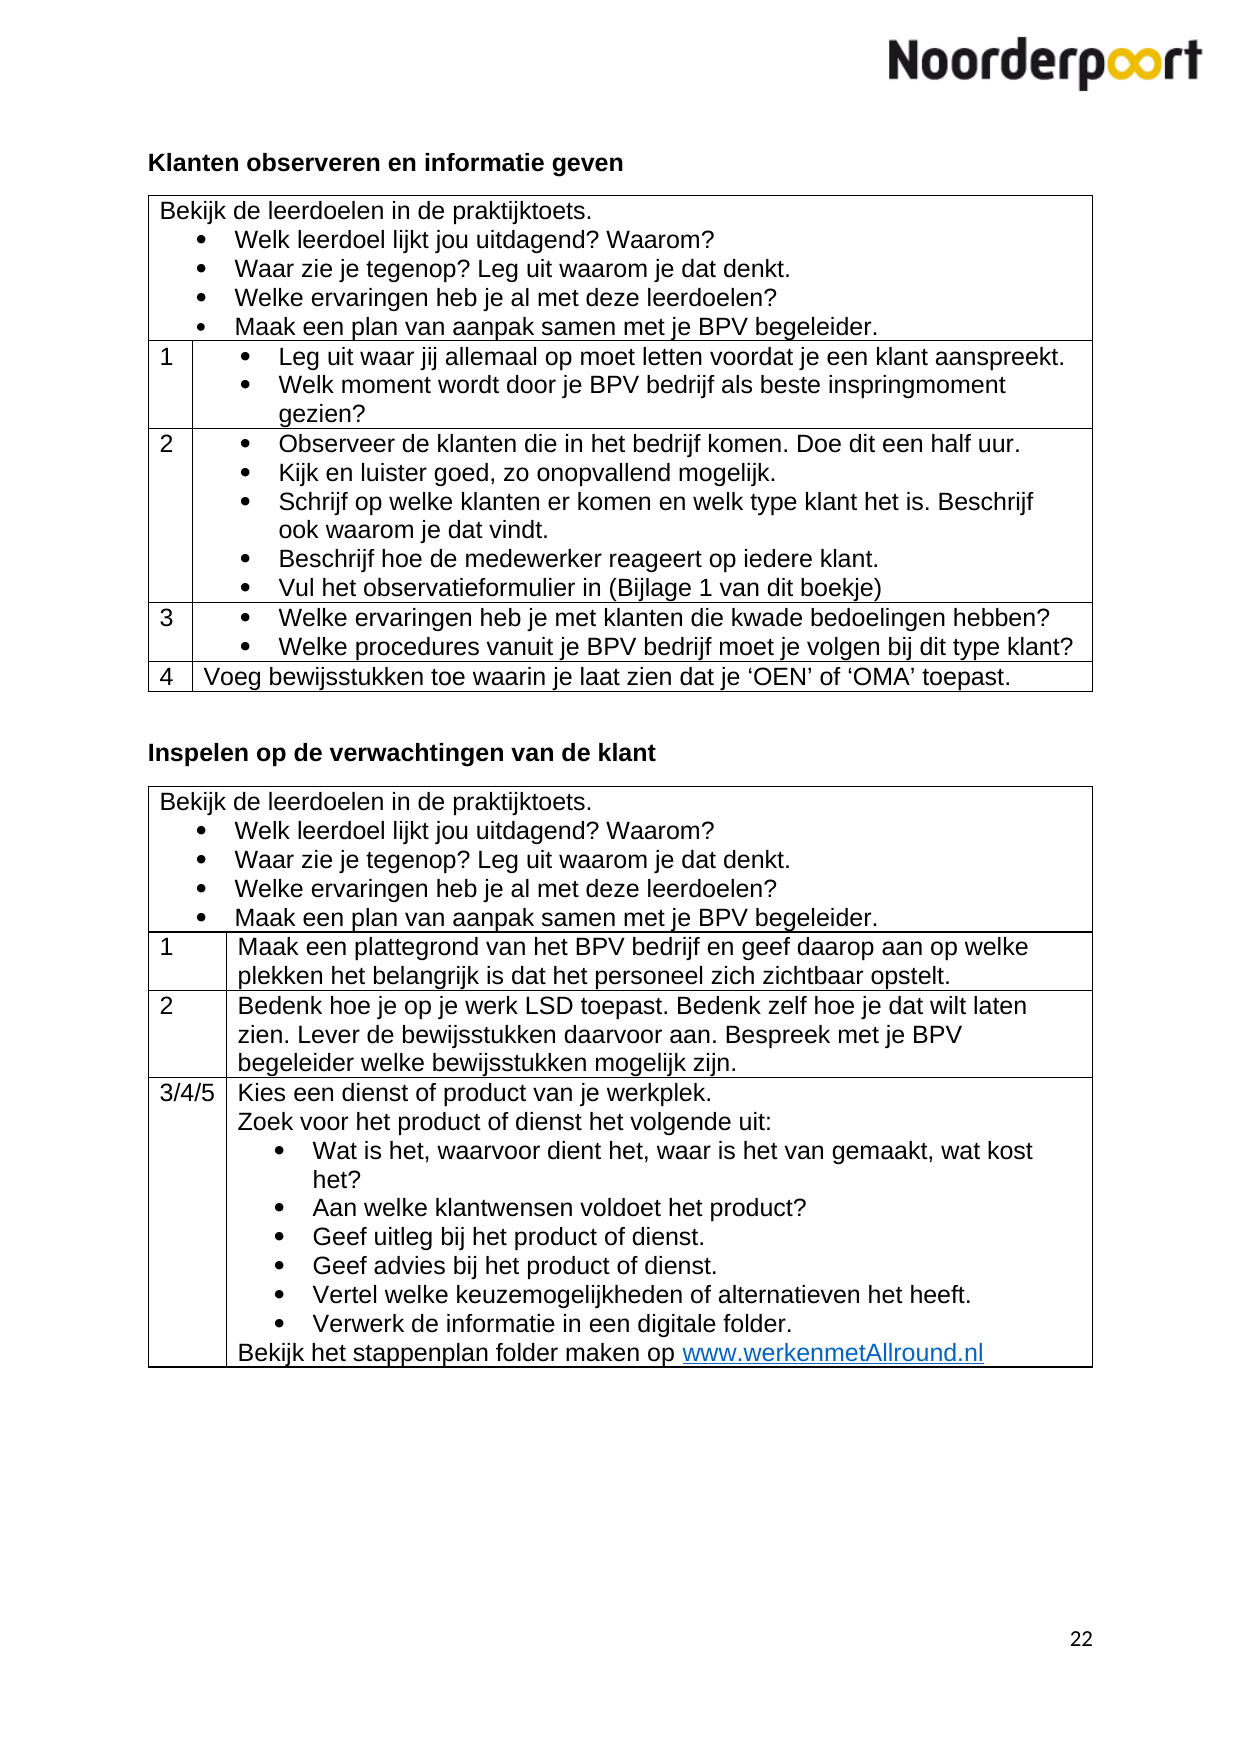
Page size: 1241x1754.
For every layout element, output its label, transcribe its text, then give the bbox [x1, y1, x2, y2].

table_cell 2 [149, 991, 226, 1077]
table_cell Voeg bewijsstukken toe waarin je laat zien dat je ‘OEN’ of ‘OMA’ toepast. [193, 662, 1092, 691]
table_cell 1 [149, 341, 192, 428]
table_cell Bedenk hoe je op je werk LSD toepast. Bedenk zelf hoe je dat wilt laten zien. Lever de bewijsstukken daarvoor aan. Bespreek met je BPV begeleider welke bewijsstukken mogelijk zijn. [227, 991, 1092, 1077]
table_cell Welke ervaringen heb je met klanten die kwade bedoelingen hebben? Welke procedures vanuit je BPV bedrijf moet je volgen bij dit type klant? [193, 603, 1092, 661]
text Klanten observeren en informatie geven [148, 148, 1093, 176]
table_cell 3/4/5 [149, 1078, 226, 1366]
table_cell 3 [149, 603, 192, 661]
table_cell 4 [149, 662, 192, 691]
table_cell Observeer de klanten die in het bedrijf komen. Doe dit een half uur. Kijk en luister goed, zo onopvallend mogelijk. Schrijf op welke klanten er komen en welk type klant het is. Beschrijf ook waarom je dat vindt. Beschrijf hoe de medewerker reageert op iedere klant. Vul het observatieformulier in (Bijlage 1 van dit boekje) [193, 429, 1092, 602]
table_cell Leg uit waar jij allemaal op moet letten voordat je een klant aanspreekt. Welk moment wordt door je BPV bedrijf als beste inspringmoment gezien? [193, 341, 1092, 428]
picture [882, 31, 1205, 93]
table_cell 1 [149, 933, 226, 990]
table_cell Maak een plattegrond van het BPV bedrijf en geef daarop aan op welke plekken het belangrijk is dat het personeel zich zichtbaar opstelt. [227, 933, 1092, 990]
table_cell Kies een dienst of product van je werkplek. Zoek voor het product of dienst het volgende uit: Wat is het, waarvoor dient het, waar is het van gemaakt, wat kost het? Aan welke klantwensen voldoet het product? Geef uitleg bij het product of dienst. Geef advies bij het product of dienst. Vertel welke keuzemogelijkheden of alternatieven het heeft. Verwerk de informatie in een digitale folder. Bekijk het stappenplan folder maken op www.werkenmetAllround.nl [227, 1078, 1092, 1366]
table_cell 2 [149, 429, 192, 602]
table_header Bekijk de leerdoelen in de praktijktoets. Welk leerdoel lijkt jou uitdagend? Waarom? Waar zie je tegenop? Leg uit waarom je dat denkt. Welke ervaringen heb je al met deze leerdoelen? Maak een plan van aanpak samen met je BPV begeleider. [149, 196, 1092, 340]
table_header Bekijk de leerdoelen in de praktijktoets. Welk leerdoel lijkt jou uitdagend? Waarom? Waar zie je tegenop? Leg uit waarom je dat denkt. Welke ervaringen heb je al met deze leerdoelen? Maak een plan van aanpak samen met je BPV begeleider. [149, 787, 1092, 931]
text Inspelen op de verwachtingen van de klant [148, 738, 1093, 767]
